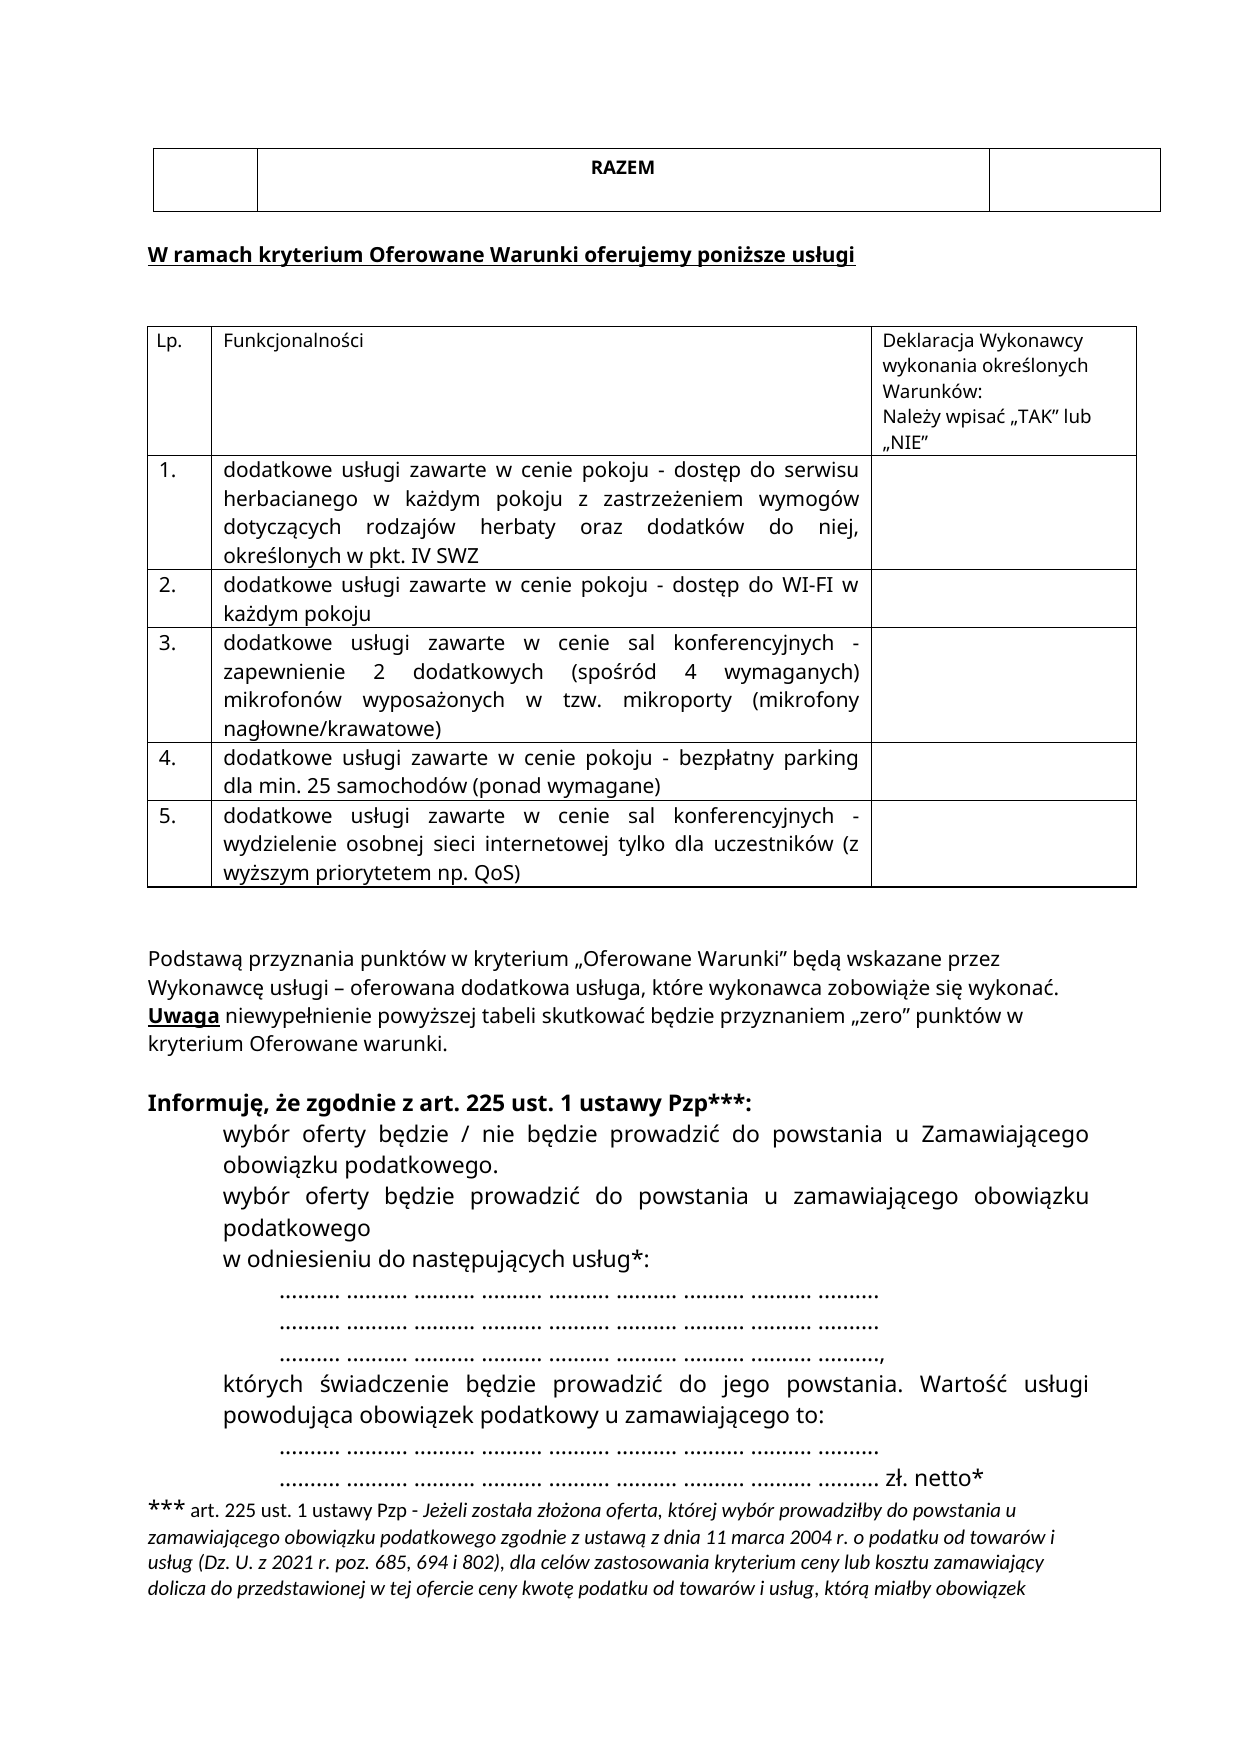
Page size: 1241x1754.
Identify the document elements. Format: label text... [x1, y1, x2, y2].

text Podstawą przyznania punktów w kryterium „Oferowane Warunki” będą wskazane przez Wykonawcę usługi – oferowana dodatkowa usługa, które wykonawca zobowiąże się wykonać. Uwaga niewypełnienie powyższej tabeli skutkować będzie przyznaniem „zero” punktów w kryterium Oferowane warunki. [148, 944, 1093, 1058]
text .......... .......... .......... .......... .......... .......... .......... .......... .......... [279, 1274, 1093, 1305]
text .......... .......... .......... .......... .......... .......... .......... .......... .......... [279, 1430, 1093, 1461]
table_cell 3. [148, 628, 211, 742]
text wybór oferty będzie / nie będzie prowadzić do powstania u Zamawiającego obowiązku podatkowego. [223, 1118, 1090, 1180]
table_cell 4. [148, 743, 211, 800]
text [148, 1493, 1093, 1600]
text .......... .......... .......... .......... .......... .......... .......... .......... .........., [279, 1336, 1093, 1368]
table_cell [154, 149, 257, 211]
text W ramach kryterium Oferowane Warunki oferujemy poniższe usługi [148, 241, 1093, 269]
table_cell dodatkowe usługi zawarte w cenie pokoju - dostęp do WI-FI w każdym pokoju [212, 570, 871, 627]
table_cell dodatkowe usługi zawarte w cenie pokoju - bezpłatny parking dla min. 25 samochodów (ponad wymagane) [212, 743, 871, 800]
text .......... .......... .......... .......... .......... .......... .......... .......... .......... zł. netto* [279, 1461, 1093, 1493]
table_cell 5. [148, 801, 211, 886]
table_cell [872, 570, 1136, 627]
table_cell dodatkowe usługi zawarte w cenie pokoju - dostęp do serwisu herbacianego w każdym pokoju z zastrzeżeniem wymogów dotyczących rodzajów herbaty oraz dodatków do niej, określonych w pkt. IV SWZ [212, 456, 871, 569]
text których świadczenie będzie prowadzić do jego powstania. Wartość usługi powodująca obowiązek podatkowy u zamawiającego to: [223, 1368, 1090, 1430]
table_header Funkcjonalności [212, 327, 871, 454]
text .......... .......... .......... .......... .......... .......... .......... .......... .......... [279, 1305, 1093, 1336]
table_cell [872, 456, 1136, 569]
table_cell dodatkowe usługi zawarte w cenie sal konferencyjnych - zapewnienie 2 dodatkowych (spośród 4 wymaganych) mikrofonów wyposażonych w tzw. mikroporty (mikrofony nagłowne/krawatowe) [212, 628, 871, 742]
text wybór oferty będzie prowadzić do powstania u zamawiającego obowiązku podatkowego w odniesieniu do następujących usług*: [223, 1180, 1090, 1274]
table_cell [990, 149, 1160, 211]
table_header Deklaracja Wykonawcy wykonania określonych Warunków: Należy wpisać „TAK” lub „NIE” [872, 327, 1136, 454]
table_cell 2. [148, 570, 211, 627]
text Informuję, że zgodnie z art. 225 ust. 1 ustawy Pzp***: [148, 1086, 1090, 1118]
table_cell RAZEM [258, 149, 989, 211]
table_cell [872, 801, 1136, 886]
table_cell [872, 743, 1136, 800]
table_cell [872, 628, 1136, 742]
table_header Lp. [148, 327, 211, 454]
table_cell 1. [148, 456, 211, 569]
table_cell dodatkowe usługi zawarte w cenie sal konferencyjnych - wydzielenie osobnej sieci internetowej tylko dla uczestników (z wyższym priorytetem np. QoS) [212, 801, 871, 886]
